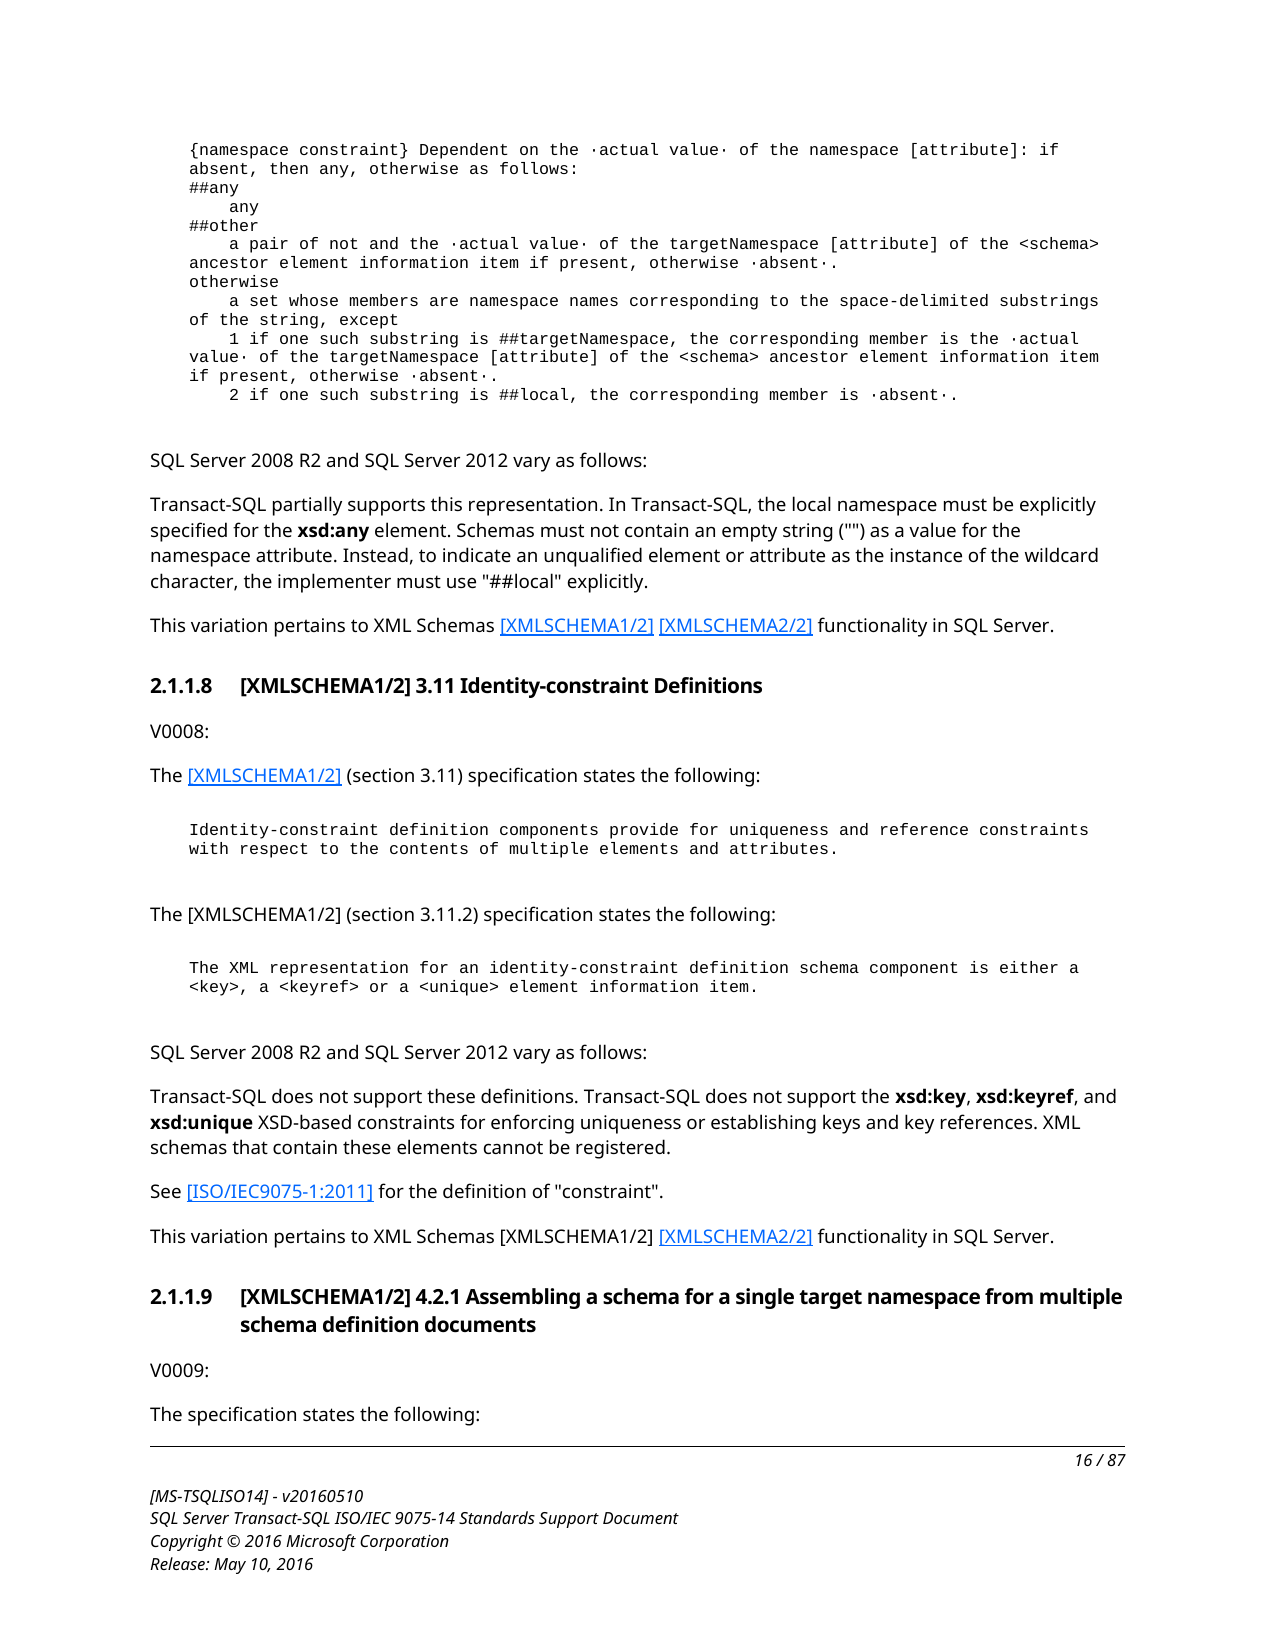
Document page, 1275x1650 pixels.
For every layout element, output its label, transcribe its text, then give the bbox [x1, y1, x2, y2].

text ##other [175, 202, 1137, 221]
text Identity-constraint definition components provide for uniqueness and reference constraints with respect to the contents of multiple elements and attributes. [175, 813, 1137, 870]
text 1 if one such substring is ##targetNamespace, the corresponding member is the ·actual value· of the targetNamespace [attribute] of the <schema> ancestor element information item if present, otherwise ·absent·. [175, 316, 1137, 372]
text This variation pertains to XML Schemas [XMLSCHEMA1/2] [XMLSCHEMA2/2] functionality in SQL Server. [150, 1223, 1125, 1248]
text This variation pertains to XML Schemas [XMLSCHEMA1/2] [XMLSCHEMA2/2] functionality in SQL Server. [150, 612, 1125, 638]
subtitle [XMLSCHEMA1/2] 3.11 Identity-constraint Definitions [150, 671, 1125, 700]
text Transact-SQL partially supports this representation. In Transact-SQL, the local namespace must be explicitly specified for the xsd:any element. Schemas must not contain an empty string ("") as a value for the namespace attribute. Instead, to indicate an unqualified element or attribute as the instance of the wildcard character, the implementer must use "##local" explicitly. [150, 492, 1125, 594]
text SQL Server 2008 R2 and SQL Server 2012 vary as follows: [150, 1039, 1125, 1065]
text SQL Server 2008 R2 and SQL Server 2012 vary as follows: [150, 447, 1125, 473]
text V0009: [150, 1357, 1125, 1383]
text V0008: [150, 718, 1125, 744]
text The [XMLSCHEMA1/2] (section 3.11) specification states the following: [150, 763, 1125, 788]
text any [175, 184, 1137, 202]
text The [XMLSCHEMA1/2] (section 3.11.2) specification states the following: [150, 901, 1125, 926]
text Transact-SQL does not support these definitions. Transact-SQL does not support the xsd:key, xsd:keyref, and xsd:unique XSD-based constraints for enforcing uniqueness or establishing keys and key references. XML schemas that contain these elements cannot be registered. [150, 1083, 1125, 1160]
text otherwise [175, 259, 1137, 278]
text ##any [175, 165, 1137, 184]
text a pair of not and the ·actual value· of the targetNamespace [attribute] of the <schema> ancestor element information item if present, otherwise ·absent·. [175, 221, 1137, 259]
text a set whose members are namespace names corresponding to the space-delimited substrings of the string, except [175, 278, 1137, 316]
text 2 if one such substring is ##local, the corresponding member is ·absent·. [175, 372, 1137, 416]
text See [ISO/IEC9075-1:2011] for the definition of "constraint". [150, 1179, 1125, 1204]
text {namespace constraint} Dependent on the ·actual value· of the namespace [attribute]: if absent, then any, otherwise as follows: [175, 133, 1137, 165]
text The XML representation for an identity-constraint definition schema component is either a <key>, a <keyref> or a <unique> element information item. [175, 951, 1137, 1008]
text The specification states the following: [150, 1402, 1125, 1427]
subtitle [XMLSCHEMA1/2] 4.2.1 Assembling a schema for a single target namespace from multiple schema definition documents [150, 1282, 1125, 1339]
